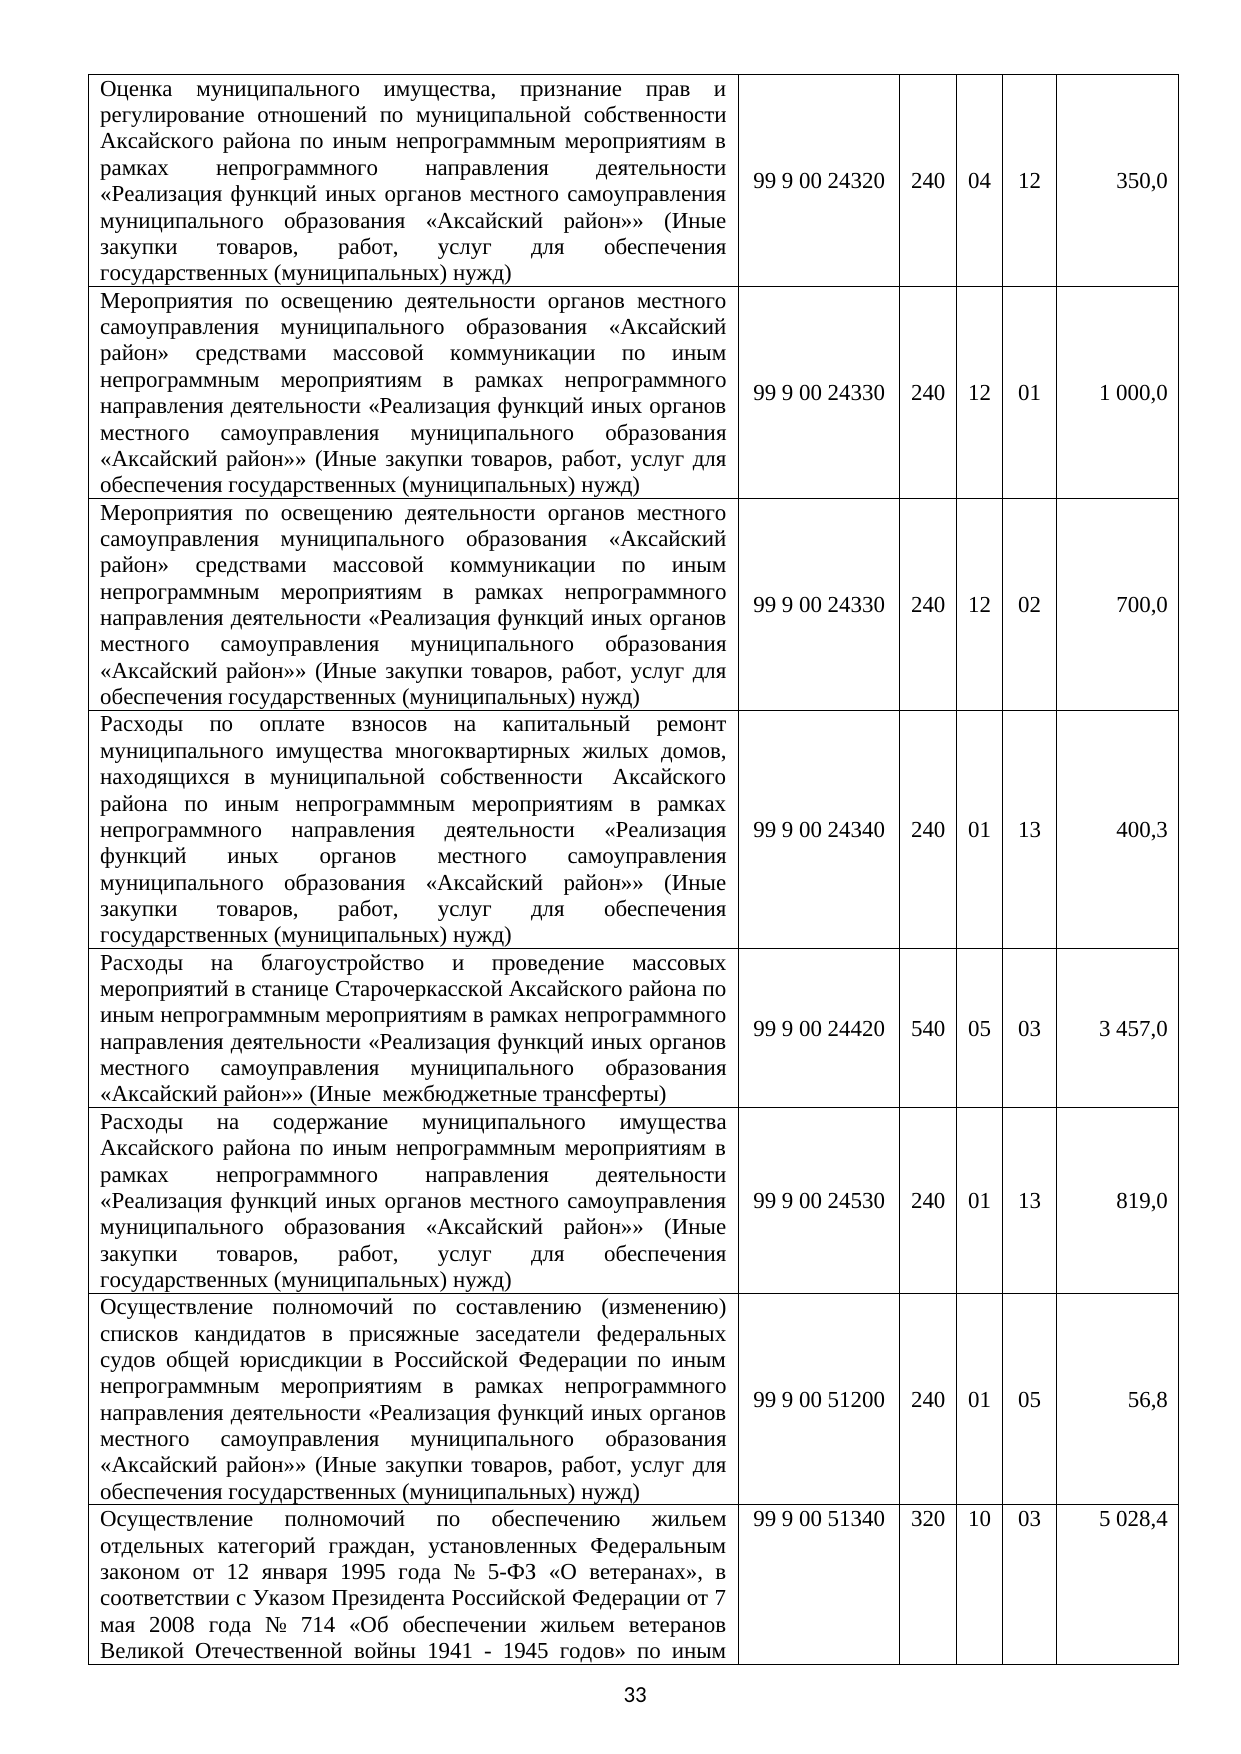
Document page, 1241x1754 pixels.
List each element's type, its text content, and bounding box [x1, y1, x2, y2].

table_cell 12 [957, 287, 1002, 498]
table_cell 13 [1003, 1108, 1056, 1292]
table_cell 240 [900, 287, 956, 498]
table_cell 56,8 [1057, 1294, 1178, 1504]
table_cell 99 9 00 24330 [739, 287, 899, 498]
table_cell 99 9 00 24420 [739, 949, 899, 1107]
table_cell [89, 1505, 738, 1663]
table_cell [89, 75, 738, 286]
table_cell 1 000,0 [1057, 287, 1178, 498]
table_cell 240 [900, 499, 956, 709]
table_cell Мероприятия по освещению деятельности органов местного самоуправления муниципального образования «Аксайский район» средствами массовой коммуникации по иным непрограммным мероприятиям в рамках непрограммного направления деятельности «Реализация функций иных органов местного самоуправления муниципального образования «Аксайский район»» (Иные закупки товаров, работ, услуг для обеспечения государственных (муниципальных) нужд) [89, 287, 738, 498]
table_cell 10 [957, 1505, 1002, 1663]
table_cell 5 028,4 [1057, 1505, 1178, 1663]
table_cell 3 457,0 [1057, 949, 1178, 1107]
table_cell 99 9 00 51200 [739, 1294, 899, 1504]
table_cell 350,0 [1057, 75, 1178, 286]
table_cell 99 9 00 51340 [739, 1505, 899, 1663]
table_cell 400,3 [1057, 711, 1178, 948]
table_cell Осуществление полномочий по составлению (изменению) списков кандидатов в присяжные заседатели федеральных судов общей юрисдикции в Российской Федерации по иным непрограммным мероприятиям в рамках непрограммного направления деятельности «Реализация функций иных органов местного самоуправления муниципального образования «Аксайский район»» (Иные закупки товаров, работ, услуг для обеспечения государственных (муниципальных) нужд) [89, 1294, 738, 1504]
table_cell 99 9 00 24330 [739, 499, 899, 709]
table_cell 05 [1003, 1294, 1056, 1504]
table_cell 01 [1003, 287, 1056, 498]
table_cell 12 [1003, 75, 1056, 286]
table_cell 04 [957, 75, 1002, 286]
table_cell 240 [900, 1108, 956, 1292]
table_cell 99 9 00 24530 [739, 1108, 899, 1292]
table_cell 240 [900, 1294, 956, 1504]
table_cell 13 [1003, 711, 1056, 948]
table_cell 01 [957, 711, 1002, 948]
table_cell Расходы на благоустройство и проведение массовых мероприятий в станице Старочеркасской Аксайского района по иным непрограммным мероприятиям в рамках непрограммного направления деятельности «Реализация функций иных органов местного самоуправления муниципального образования «Аксайский район»» (Иные межбюджетные трансферты) [89, 949, 738, 1107]
table_cell 700,0 [1057, 499, 1178, 709]
table_cell 819,0 [1057, 1108, 1178, 1292]
table_cell Мероприятия по освещению деятельности органов местного самоуправления муниципального образования «Аксайский район» средствами массовой коммуникации по иным непрограммным мероприятиям в рамках непрограммного направления деятельности «Реализация функций иных органов местного самоуправления муниципального образования «Аксайский район»» (Иные закупки товаров, работ, услуг для обеспечения государственных (муниципальных) нужд) [89, 499, 738, 709]
table_cell 540 [900, 949, 956, 1107]
table_cell 99 9 00 24320 [739, 75, 899, 286]
table_cell Расходы по оплате взносов на капитальный ремонт муниципального имущества многоквартирных жилых домов, находящихся в муниципальной собственности Аксайского района по иным непрограммным мероприятиям в рамках непрограммного направления деятельности «Реализация функций иных органов местного самоуправления муниципального образования «Аксайский район»» (Иные закупки товаров, работ, услуг для обеспечения государственных (муниципальных) нужд) [89, 711, 738, 948]
table_cell 99 9 00 24340 [739, 711, 899, 948]
table_cell 01 [957, 1108, 1002, 1292]
table_cell Расходы на содержание муниципального имущества Аксайского района по иным непрограммным мероприятиям в рамках непрограммного направления деятельности «Реализация функций иных органов местного самоуправления муниципального образования «Аксайский район»» (Иные закупки товаров, работ, услуг для обеспечения государственных (муниципальных) нужд) [89, 1108, 738, 1292]
table_cell 05 [957, 949, 1002, 1107]
table_cell 02 [1003, 499, 1056, 709]
table_cell 01 [957, 1294, 1002, 1504]
table_cell 12 [957, 499, 1002, 709]
table_cell 240 [900, 75, 956, 286]
table_cell 320 [900, 1505, 956, 1663]
table_cell 240 [900, 711, 956, 948]
table_cell 03 [1003, 949, 1056, 1107]
table_cell 03 [1003, 1505, 1056, 1663]
